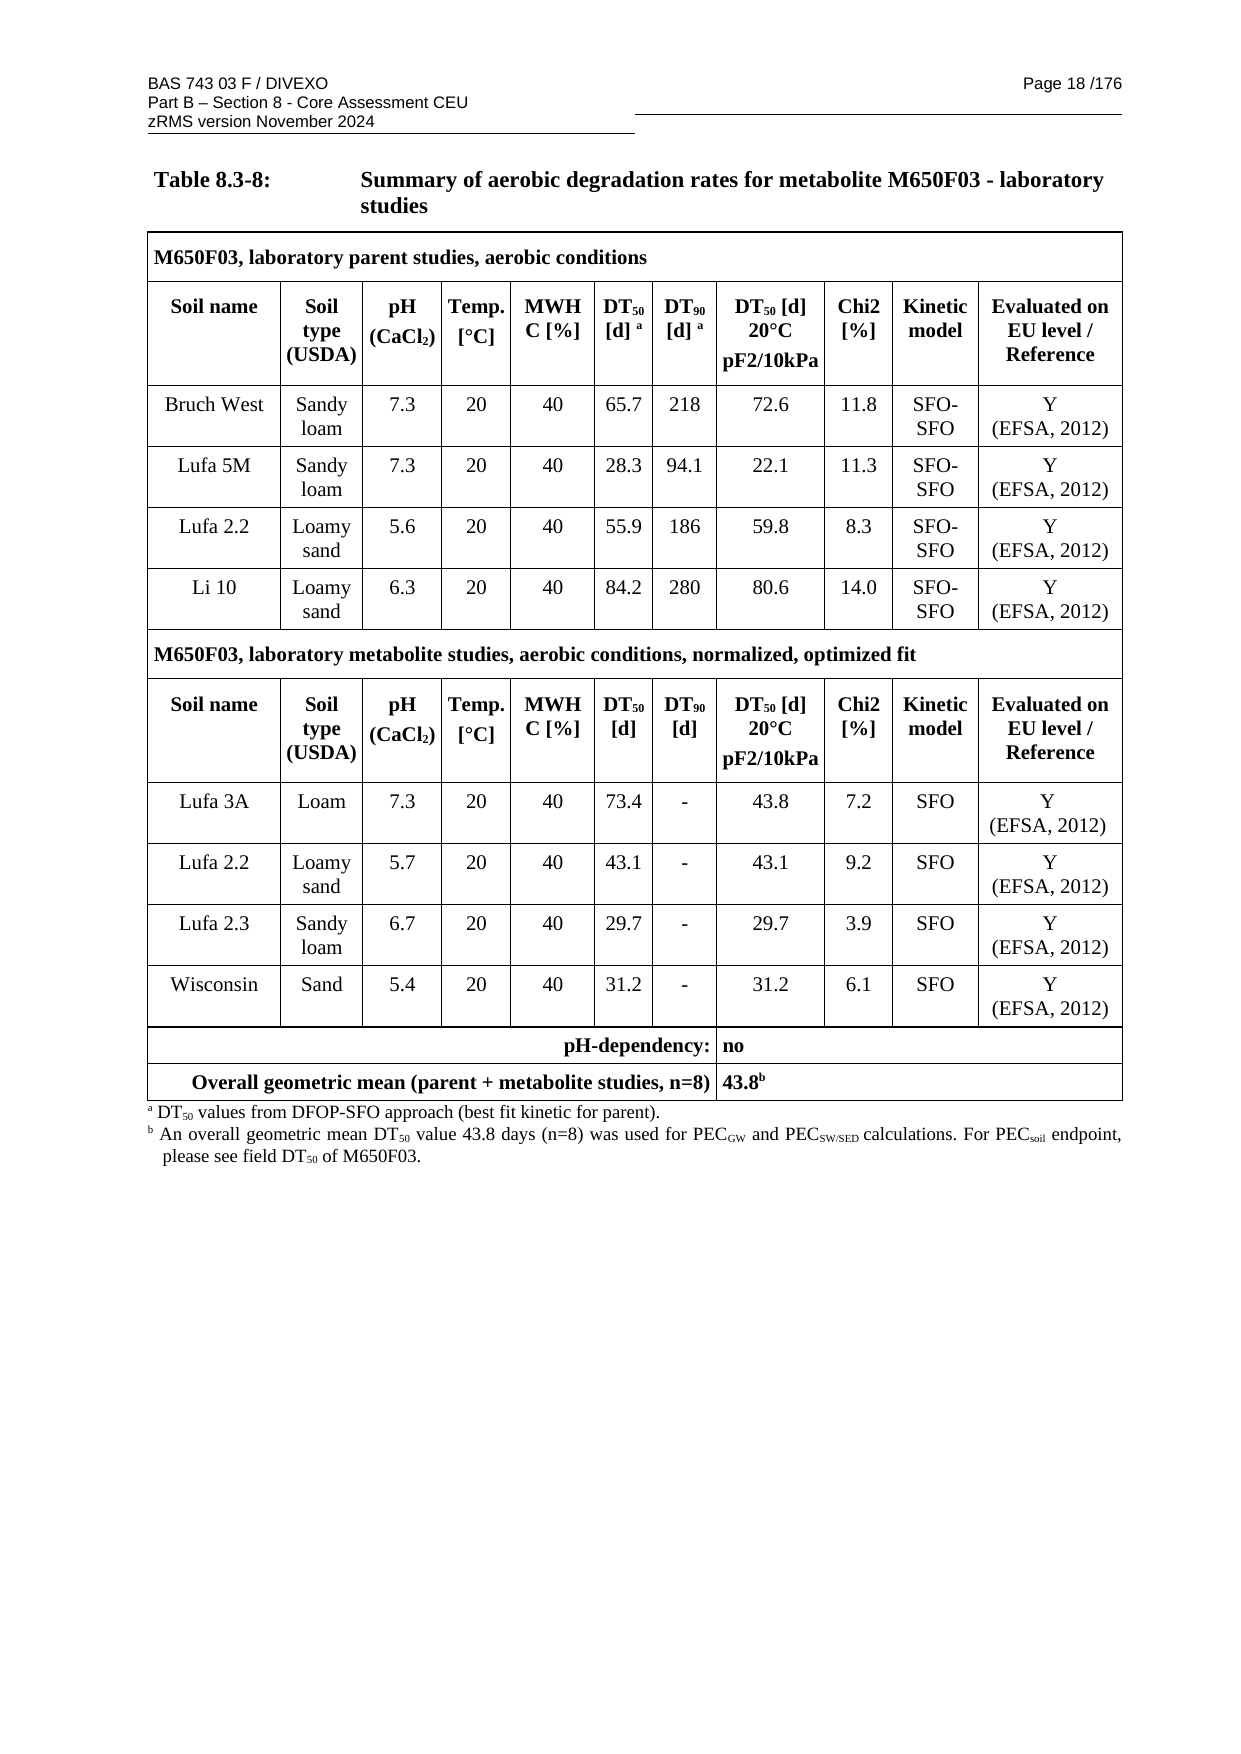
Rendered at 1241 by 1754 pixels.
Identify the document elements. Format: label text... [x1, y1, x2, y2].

table_cell 6.3 [363, 569, 441, 629]
table_cell Sandy loam [281, 905, 362, 965]
table_cell Kinetic model [893, 679, 978, 782]
table_cell 40 [511, 569, 594, 629]
table_cell Li 10 [148, 569, 280, 629]
table_cell 40 [511, 783, 594, 843]
table_cell 22.1 [717, 447, 824, 507]
table_cell - [653, 844, 716, 904]
table_cell Soil type (USDA) [281, 679, 362, 782]
table_cell Y (EFSA, 2012) [979, 966, 1122, 1026]
table_cell 8.3 [825, 508, 892, 568]
table_cell Loamy sand [281, 569, 362, 629]
table_cell Chi2 [%] [825, 679, 892, 782]
table_cell SFO-SFO [893, 386, 978, 446]
table_cell Y (EFSA, 2012) [979, 905, 1122, 965]
table_cell Overall geometric mean (parent + metabolite studies, n=8) [148, 1064, 716, 1100]
table_cell - [653, 783, 716, 843]
table_cell pH-dependency: [148, 1028, 716, 1063]
table_cell - [653, 905, 716, 965]
table_cell DT50 [d] [595, 679, 652, 782]
table_cell DT50 [d] 20°C pF2/10kPa [717, 679, 824, 782]
table_cell 20 [442, 508, 510, 568]
table_cell Evaluated on EU level / Reference [979, 282, 1122, 385]
table_cell DT90 [d] [653, 679, 716, 782]
table_cell Lufa 2.3 [148, 905, 280, 965]
table_cell 7.2 [825, 783, 892, 843]
table_cell Lufa 5M [148, 447, 280, 507]
table_cell Soil type (USDA) [281, 282, 362, 385]
table_cell 72.6 [717, 386, 824, 446]
table_cell 43.8 [717, 783, 824, 843]
table_cell MWHC [%] [511, 282, 594, 385]
table_cell SFO [893, 905, 978, 965]
table_cell 84.2 [595, 569, 652, 629]
table_cell Y (EFSA, 2012) [979, 447, 1122, 507]
table_cell pH (CaCl2) [363, 679, 441, 782]
table_cell 6.1 [825, 966, 892, 1026]
table_cell Y (EFSA, 2012) [979, 569, 1122, 629]
text b An overall geometric mean DT50 value 43.8 days (n=8) was used for PECGW and PECSW/SED calculations. For PECsoil endpoint, please see field DT50 of M650F03. [148, 1123, 1122, 1166]
table_cell Temp. [°C] [442, 282, 510, 385]
table_cell 40 [511, 844, 594, 904]
table_cell pH (CaCl2) [363, 282, 441, 385]
table_cell Soil name [148, 282, 280, 385]
table_cell 280 [653, 569, 716, 629]
table_cell 43.1 [595, 844, 652, 904]
table_cell SFO-SFO [893, 569, 978, 629]
table_cell Y (EFSA, 2012) [979, 386, 1122, 446]
table_cell SFO [893, 966, 978, 1026]
table_cell 40 [511, 508, 594, 568]
table_cell 29.7 [595, 905, 652, 965]
table_cell 73.4 [595, 783, 652, 843]
table_cell 94.1 [653, 447, 716, 507]
table_cell SFO-SFO [893, 508, 978, 568]
table_cell - [653, 966, 716, 1026]
table_cell Loam [281, 783, 362, 843]
table_cell Lufa 2.2 [148, 844, 280, 904]
table_cell no [717, 1028, 1122, 1063]
table_cell Y (EFSA, 2012) [979, 844, 1122, 904]
table_cell Lufa 3A [148, 783, 280, 843]
table_cell Bruch West [148, 386, 280, 446]
table_cell 3.9 [825, 905, 892, 965]
table_cell 31.2 [595, 966, 652, 1026]
table_cell M650F03, laboratory metabolite studies, aerobic conditions, normalized, optimized fit [148, 630, 1122, 678]
table_header Table -: Summary of aerobic degradation rates for metabolite M650F03 - laboratory studies [148, 154, 1122, 231]
table_cell DT50 [d] a [595, 282, 652, 385]
table_cell 20 [442, 844, 510, 904]
table_cell 7.3 [363, 386, 441, 446]
table_cell 43.8b [717, 1064, 1122, 1100]
table_cell 7.3 [363, 447, 441, 507]
table_cell 20 [442, 783, 510, 843]
table_cell 40 [511, 905, 594, 965]
table_cell Temp. [°C] [442, 679, 510, 782]
table_cell MWHC [%] [511, 679, 594, 782]
table_cell 40 [511, 386, 594, 446]
table_cell 59.8 [717, 508, 824, 568]
table_cell 11.8 [825, 386, 892, 446]
table_cell Y (EFSA, 2012) [979, 508, 1122, 568]
table_cell Y (EFSA, 2012) [979, 783, 1122, 843]
table_cell Sand [281, 966, 362, 1026]
table_cell 6.7 [363, 905, 441, 965]
table_cell 11.3 [825, 447, 892, 507]
table_cell DT50 [d] 20°C pF2/10kPa [717, 282, 824, 385]
table_cell Sandy loam [281, 386, 362, 446]
table_cell Sandy loam [281, 447, 362, 507]
table_cell SFO-SFO [893, 447, 978, 507]
table_cell 9.2 [825, 844, 892, 904]
table_cell Loamy sand [281, 844, 362, 904]
text a DT50 values from DFOP-SFO approach (best fit kinetic for parent). [148, 1101, 1122, 1123]
table_cell Loamy sand [281, 508, 362, 568]
table_cell 20 [442, 966, 510, 1026]
table_cell SFO [893, 783, 978, 843]
table_cell 7.3 [363, 783, 441, 843]
table_cell 80.6 [717, 569, 824, 629]
table_cell 186 [653, 508, 716, 568]
table_cell 218 [653, 386, 716, 446]
table_cell Chi2 [%] [825, 282, 892, 385]
table_cell 29.7 [717, 905, 824, 965]
table_cell 20 [442, 905, 510, 965]
table_cell 20 [442, 386, 510, 446]
table_cell 28.3 [595, 447, 652, 507]
table_cell 55.9 [595, 508, 652, 568]
table_cell Lufa 2.2 [148, 508, 280, 568]
table_cell Kinetic model [893, 282, 978, 385]
table_cell 14.0 [825, 569, 892, 629]
table_cell 20 [442, 569, 510, 629]
table_cell 5.7 [363, 844, 441, 904]
table_cell 20 [442, 447, 510, 507]
table_cell 40 [511, 966, 594, 1026]
table_cell 43.1 [717, 844, 824, 904]
table_cell SFO [893, 844, 978, 904]
table_cell Soil name [148, 679, 280, 782]
table_cell Wisconsin [148, 966, 280, 1026]
table_cell Evaluated on EU level / Reference [979, 679, 1122, 782]
table_cell DT90 [d] a [653, 282, 716, 385]
table_cell 5.4 [363, 966, 441, 1026]
table_cell 31.2 [717, 966, 824, 1026]
table_cell 40 [511, 447, 594, 507]
table_cell 65.7 [595, 386, 652, 446]
table_cell 5.6 [363, 508, 441, 568]
table_cell M650F03, laboratory parent studies, aerobic conditions [148, 233, 1122, 281]
